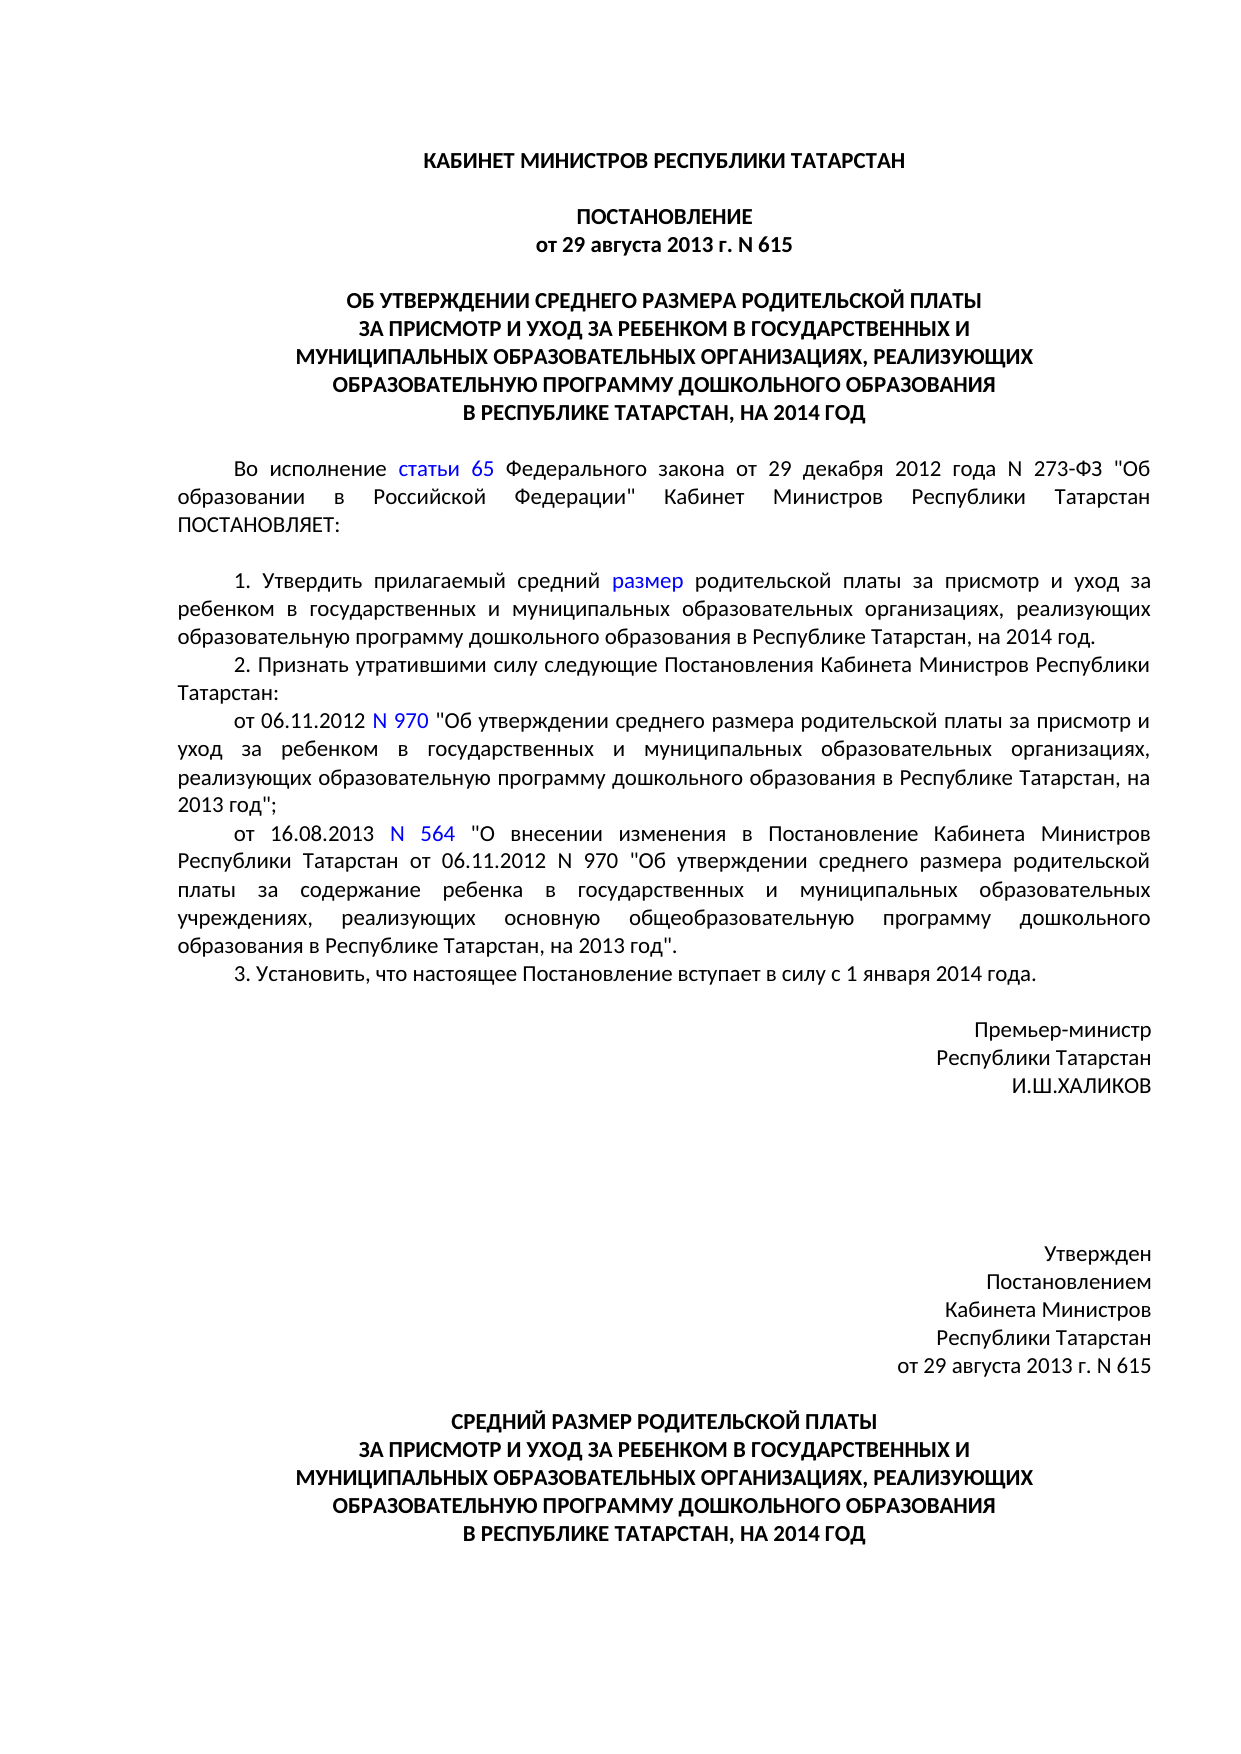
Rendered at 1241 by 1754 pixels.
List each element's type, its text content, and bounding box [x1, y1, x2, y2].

text Республики Татарстан [177, 1043, 1152, 1071]
text ОБРАЗОВАТЕЛЬНУЮ ПРОГРАММУ ДОШКОЛЬНОГО ОБРАЗОВАНИЯ [177, 1491, 1152, 1519]
text КАБИНЕТ МИНИСТРОВ РЕСПУБЛИКИ ТАТАРСТАН [177, 146, 1152, 174]
text от 16.08.2013 N 564 "О внесении изменения в Постановление Кабинета Министров Республики Татарстан от 06.11.2012 N 970 "Об утверждении среднего размера родительской платы за содержание ребенка в государственных и муниципальных образовательных учреждениях, реализующих основную общеобразовательную программу дошкольного образования в Республике Татарстан, на 2013 год". [177, 819, 1152, 959]
text Республики Татарстан [177, 1323, 1152, 1351]
text МУНИЦИПАЛЬНЫХ ОБРАЗОВАТЕЛЬНЫХ ОРГАНИЗАЦИЯХ, РЕАЛИЗУЮЩИХ [177, 1463, 1152, 1491]
text И.Ш.ХАЛИКОВ [177, 1071, 1152, 1099]
text В РЕСПУБЛИКЕ ТАТАРСТАН, НА 2014 ГОД [177, 1519, 1152, 1547]
text Постановлением [177, 1267, 1152, 1295]
text 3. Установить, что настоящее Постановление вступает в силу с 1 января 2014 года. [177, 959, 1152, 987]
text ПОСТАНОВЛЕНИЕ [177, 202, 1152, 230]
text от 29 августа 2013 г. N 615 [177, 1351, 1152, 1379]
text В РЕСПУБЛИКЕ ТАТАРСТАН, НА 2014 ГОД [177, 398, 1152, 426]
text 2. Признать утратившими силу следующие Постановления Кабинета Министров Республики Татарстан: [177, 651, 1152, 707]
text ЗА ПРИСМОТР И УХОД ЗА РЕБЕНКОМ В ГОСУДАРСТВЕННЫХ И [177, 314, 1152, 342]
text ОБ УТВЕРЖДЕНИИ СРЕДНЕГО РАЗМЕРА РОДИТЕЛЬСКОЙ ПЛАТЫ [177, 286, 1152, 314]
text МУНИЦИПАЛЬНЫХ ОБРАЗОВАТЕЛЬНЫХ ОРГАНИЗАЦИЯХ, РЕАЛИЗУЮЩИХ [177, 342, 1152, 370]
text ЗА ПРИСМОТР И УХОД ЗА РЕБЕНКОМ В ГОСУДАРСТВЕННЫХ И [177, 1435, 1152, 1463]
text Кабинета Министров [177, 1295, 1152, 1323]
text ОБРАЗОВАТЕЛЬНУЮ ПРОГРАММУ ДОШКОЛЬНОГО ОБРАЗОВАНИЯ [177, 370, 1152, 398]
text СРЕДНИЙ РАЗМЕР РОДИТЕЛЬСКОЙ ПЛАТЫ [177, 1407, 1152, 1435]
text Во исполнение статьи 65 Федерального закона от 29 декабря 2012 года N 273-ФЗ "Об образовании в Российской Федерации" Кабинет Министров Республики Татарстан ПОСТАНОВЛЯЕТ: [177, 454, 1152, 538]
text Утвержден [177, 1239, 1152, 1267]
text от 06.11.2012 N 970 "Об утверждении среднего размера родительской платы за присмотр и уход за ребенком в государственных и муниципальных образовательных организациях, реализующих образовательную программу дошкольного образования в Республике Татарстан, на 2013 год"; [177, 707, 1152, 819]
text Премьер-министр [177, 1015, 1152, 1043]
text 1. Утвердить прилагаемый средний размер родительской платы за присмотр и уход за ребенком в государственных и муниципальных образовательных организациях, реализующих образовательную программу дошкольного образования в Республике Татарстан, на 2014 год. [177, 566, 1152, 651]
text от 29 августа 2013 г. N 615 [177, 230, 1152, 258]
